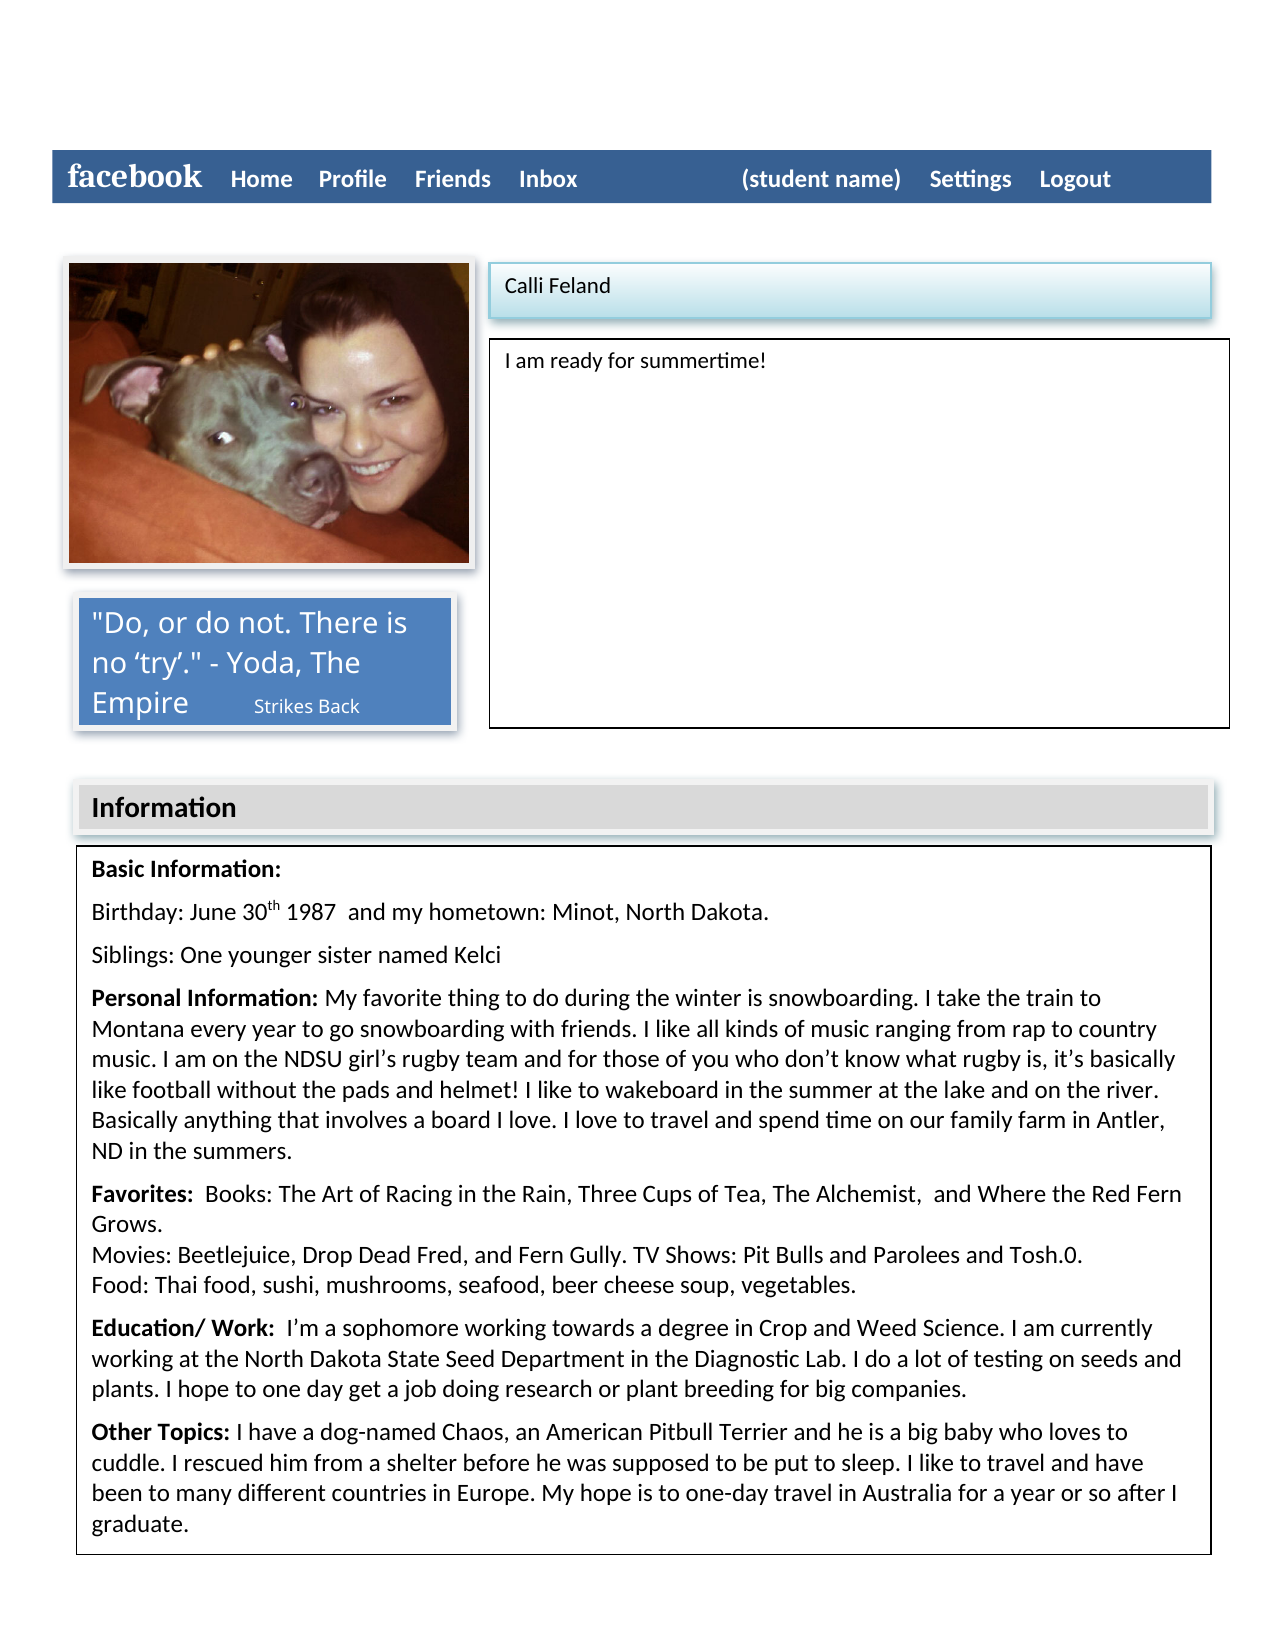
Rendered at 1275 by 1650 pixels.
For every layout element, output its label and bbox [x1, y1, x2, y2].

picture [69, 263, 469, 563]
